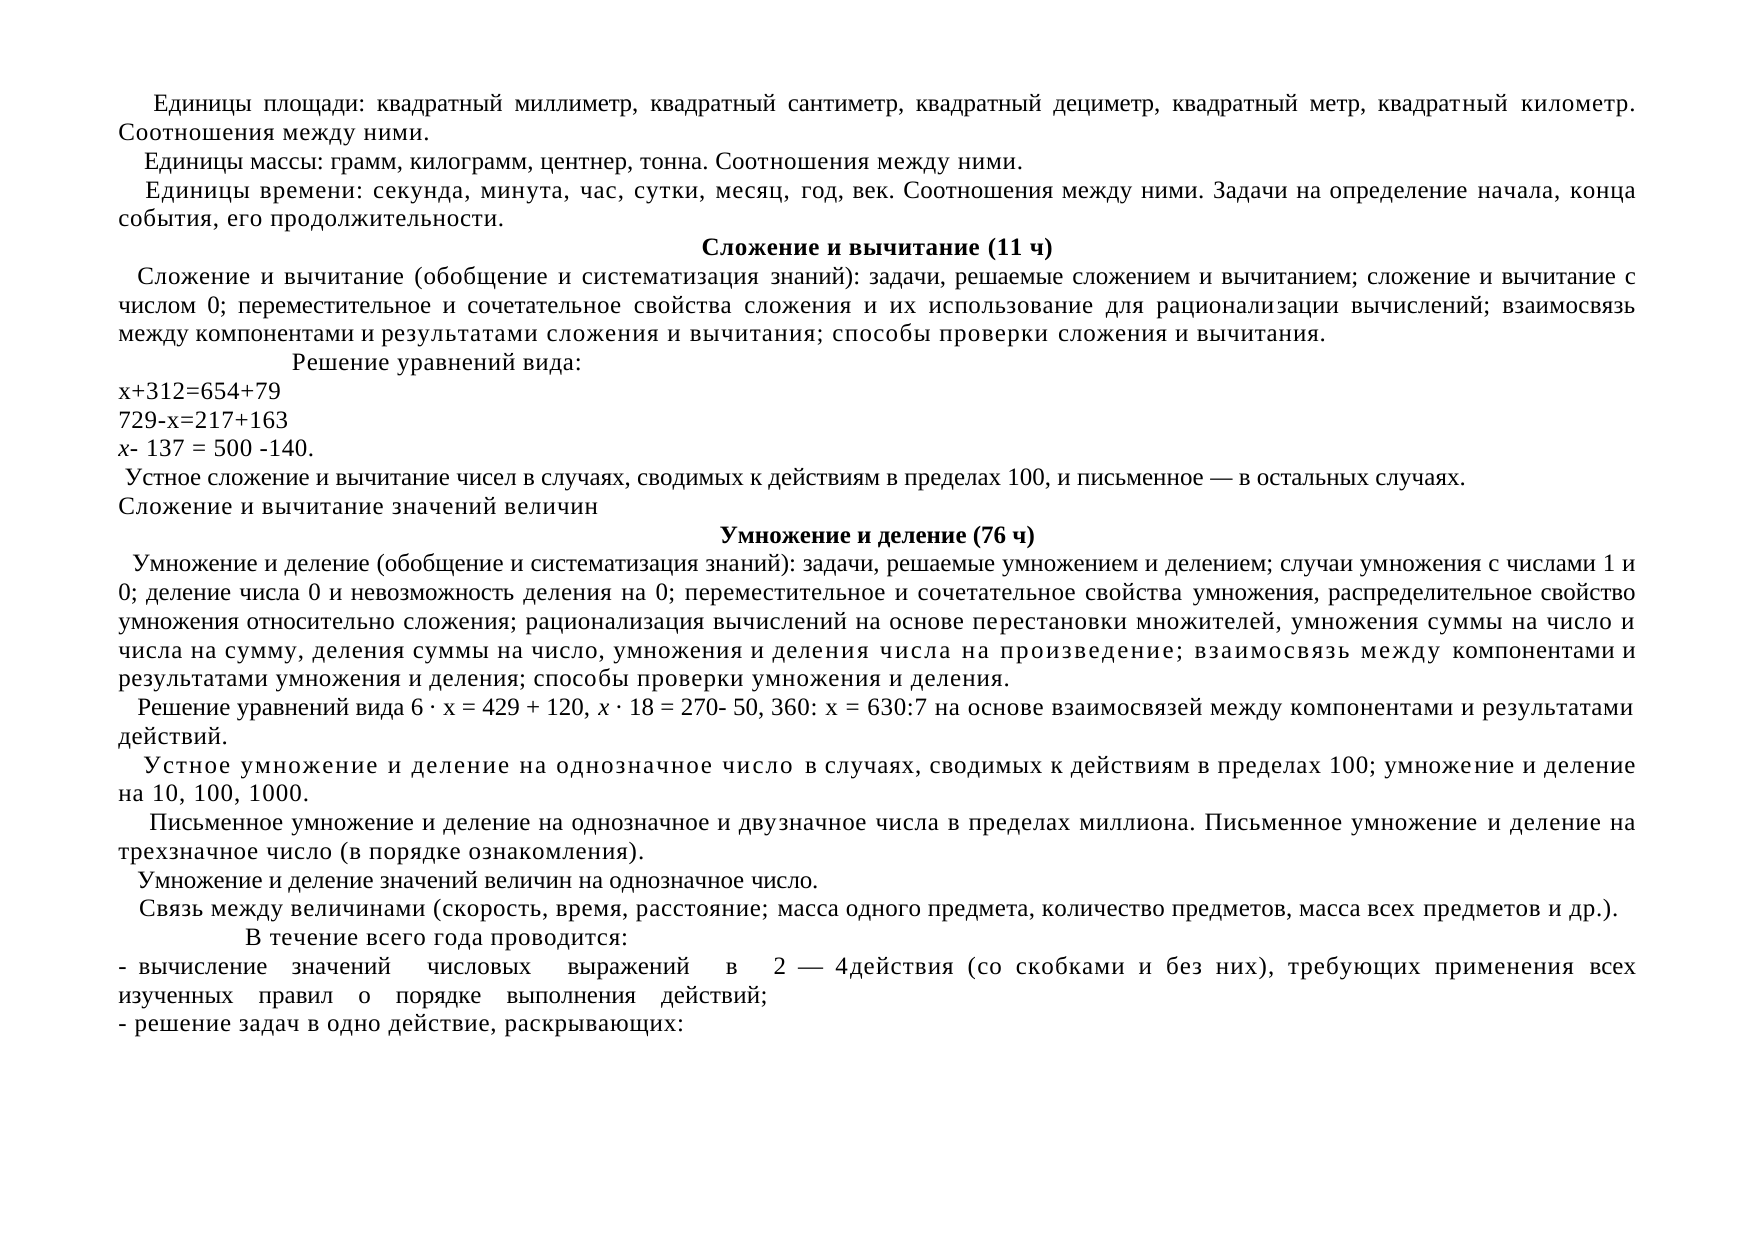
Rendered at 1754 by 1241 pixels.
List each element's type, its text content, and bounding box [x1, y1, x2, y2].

text Письменное умножение и деление на однозначное и двузначное числа в пределах миллиона. Письменное умножение и деление на трехзначное число (в порядке ознакомления). [118, 807, 1636, 865]
text Решение уравнений вида: [118, 347, 1636, 376]
text Устное умножение и деление на однозначное число в случаях, сводимых к действиям в пределах 100; умножение и деление на 10, 100, 1000. [118, 750, 1636, 807]
text - решение задач в одно действие, раскрывающих: [118, 1008, 1636, 1037]
text Единицы площади: квадратный миллиметр, квадратный сантиметр, квадратный дециметр, квадратный метр, квадратный километр. Соотношения между ними. [118, 88, 1636, 146]
text Умножение и деление (обобщение и систематизация знаний): задачи, решаемые умножением и делением; случаи умножения с числами 1 и 0; деление числа 0 и невозможность деления на 0; переместительное и сочетательное свойства умножения, распределительное свойство умножения относительно сложения; рационализация вычислений на основе перестановки множителей, умножения суммы на число и числа на сумму, деления суммы на число, умножения и деления числа на произведение; взаимосвязь между компонентами и результатами умножения и деления; способы проверки умножения и деления. [118, 548, 1636, 692]
text Сложение и вычитание (11 ч) [118, 232, 1636, 261]
text Единицы времени: секунда, минута, час, сутки, месяц, год, век. Соотношения между ними. Задачи на определение начала, конца события, его продолжительности. [118, 175, 1636, 232]
text Устное сложение и вычитание чисел в случаях, сводимых к действиям в пределах 100, и письменное — в остальных случаях. [118, 462, 1636, 491]
text Умножение и деление (76 ч) [118, 520, 1636, 548]
text Сложение и вычитание (обобщение и систематизация знаний): задачи, решаемые сложением и вычитанием; сложение и вычитание с числом 0; переместительное и сочетательное свойства сложения и их использование для рационализации вычислений; взаимосвязь между компонентами и результатами сложения и вычитания; способы проверки сложения и вычитания. [118, 261, 1636, 347]
text Умножение и деление значений величин на однозначное число. [118, 865, 1636, 893]
text Единицы массы: грамм, килограмм, центнер, тонна. Соотношения между ними. [118, 146, 1636, 175]
text 729-х=217+163 [118, 405, 1636, 433]
text В течение всего года проводится: [118, 922, 1636, 951]
text - вычисление значений числовых выражений в 2 — 4действия (со скобками и без них), требующих применения всех изученных правил о порядке выполнения действий; [118, 951, 1636, 1008]
text Сложение и вычитание значений величин [118, 491, 1636, 520]
text Решение уравнений вида 6 · х = 429 + 120, х · 18 = 270- 50, 360: х = 630:7 на основе взаимосвязей между компонентами и результатами действий. [118, 692, 1636, 750]
text Связь между величинами (скорость, время, расстояние; масса одного предмета, количество предметов, масса всех предметов и др.). [118, 893, 1636, 922]
text х- 137 = 500 -140. [118, 433, 1636, 462]
text х+312=654+79 [118, 376, 1636, 405]
